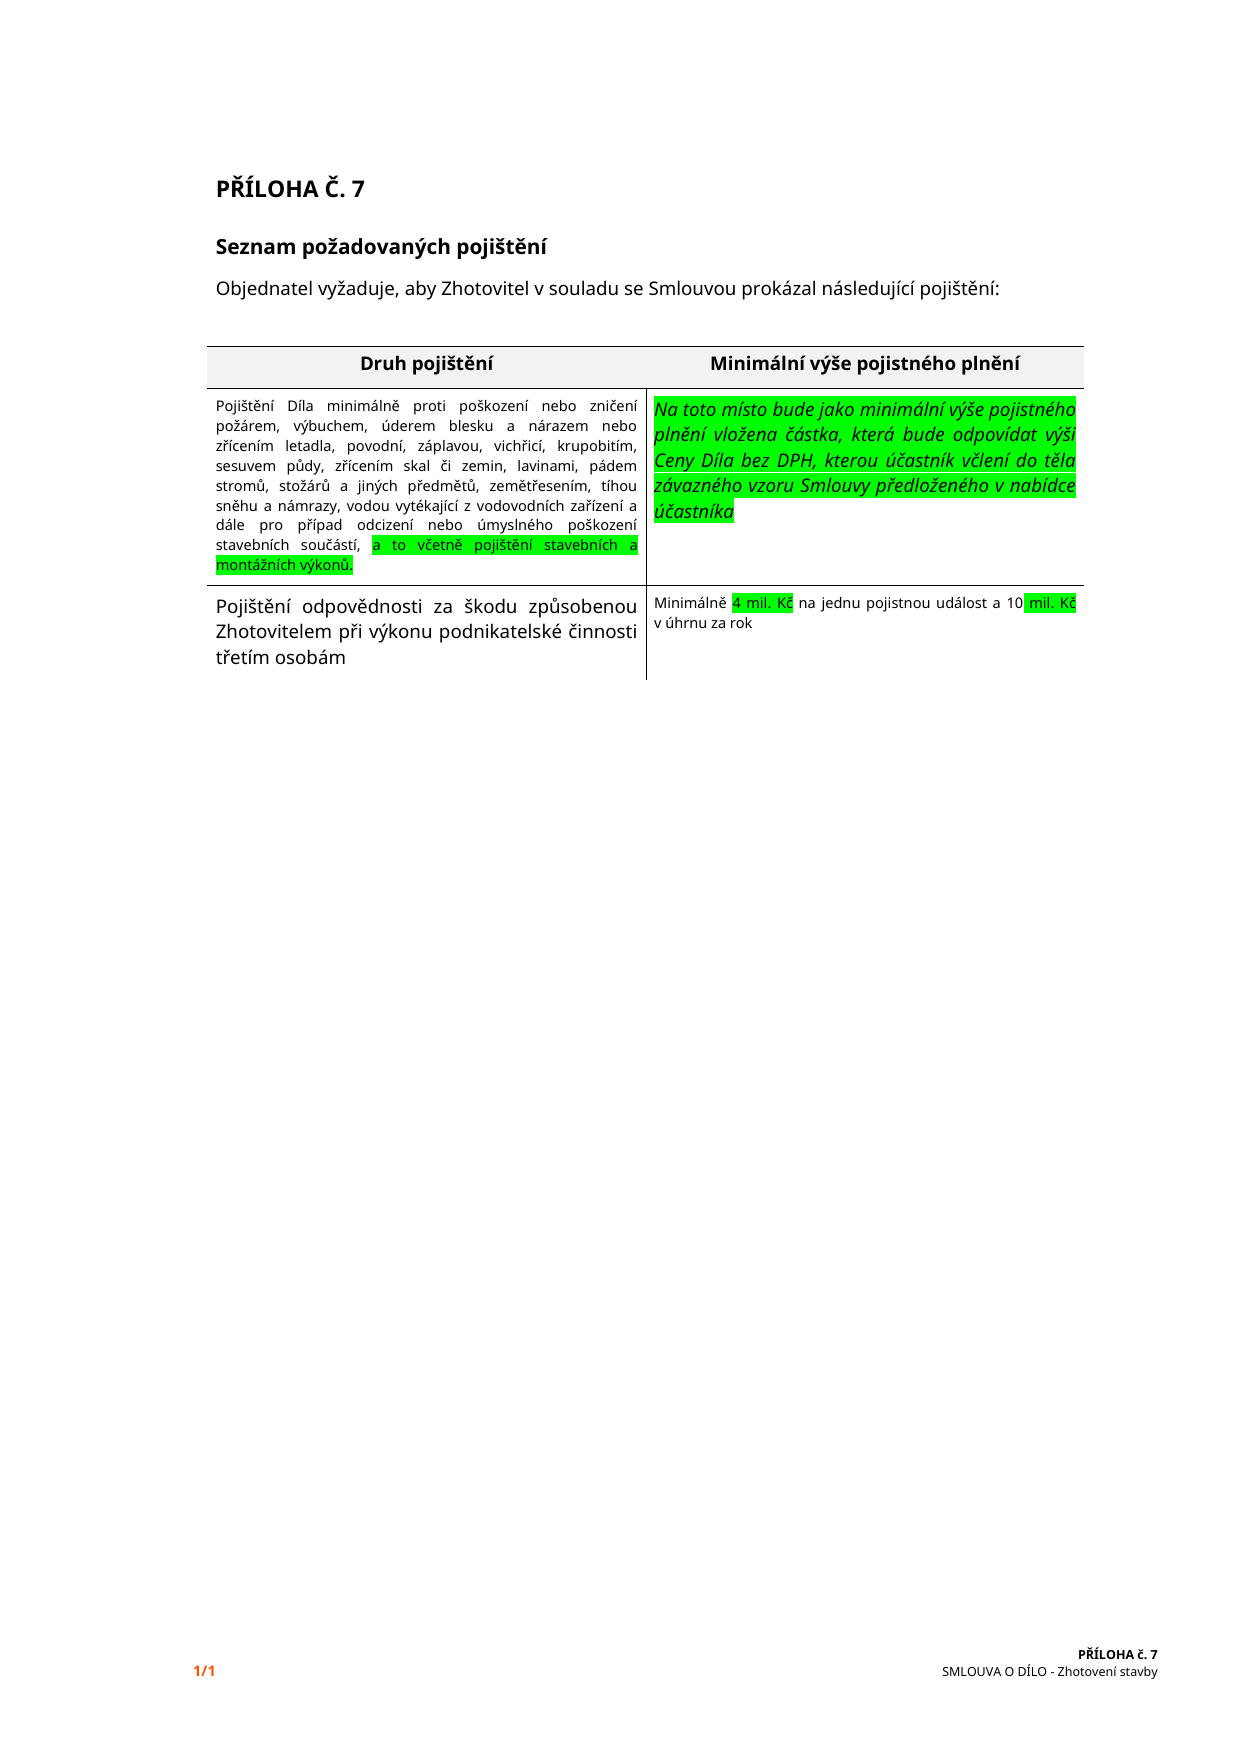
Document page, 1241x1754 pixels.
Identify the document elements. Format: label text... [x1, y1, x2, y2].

text Seznam požadovaných pojištění [216, 232, 1093, 260]
text Příloha č. 7 [216, 172, 1093, 204]
table_cell Na toto místo bude jako minimální výše pojistného plnění vložena částka, která bude odpovídat výši Ceny Díla bez DPH, kterou účastník včlení do těla závazného vzoru Smlouvy předloženého v nabídce účastníka [647, 389, 1084, 585]
table_cell Pojištění odpovědnosti za škodu způsobenou Zhotovitelem při výkonu podnikatelské činnosti třetím osobám [207, 586, 646, 680]
text Objednatel vyžaduje, aby Zhotovitel v souladu se Smlouvou prokázal následující pojištění: [216, 276, 1093, 301]
table_header Druh pojištění [207, 347, 646, 388]
table_cell Minimálně 4 mil. Kč na jednu pojistnou událost a 10 mil. Kč v úhrnu za rok [647, 586, 1084, 680]
table_header Minimální výše pojistného plnění [646, 347, 1084, 388]
table_cell Pojištění Díla minimálně proti poškození nebo zničení požárem, výbuchem, úderem blesku a nárazem nebo zřícením letadla, povodní, záplavou, vichřicí, krupobitím, sesuvem půdy, zřícením skal či zemin, lavinami, pádem stromů, stožárů a jiných předmětů, zemětřesením, tíhou sněhu a námrazy, vodou vytékající z vodovodních zařízení a dále pro případ odcizení nebo úmyslného poškození stavebních součástí, a to včetně pojištění stavebních a montážních výkonů. [207, 389, 646, 585]
